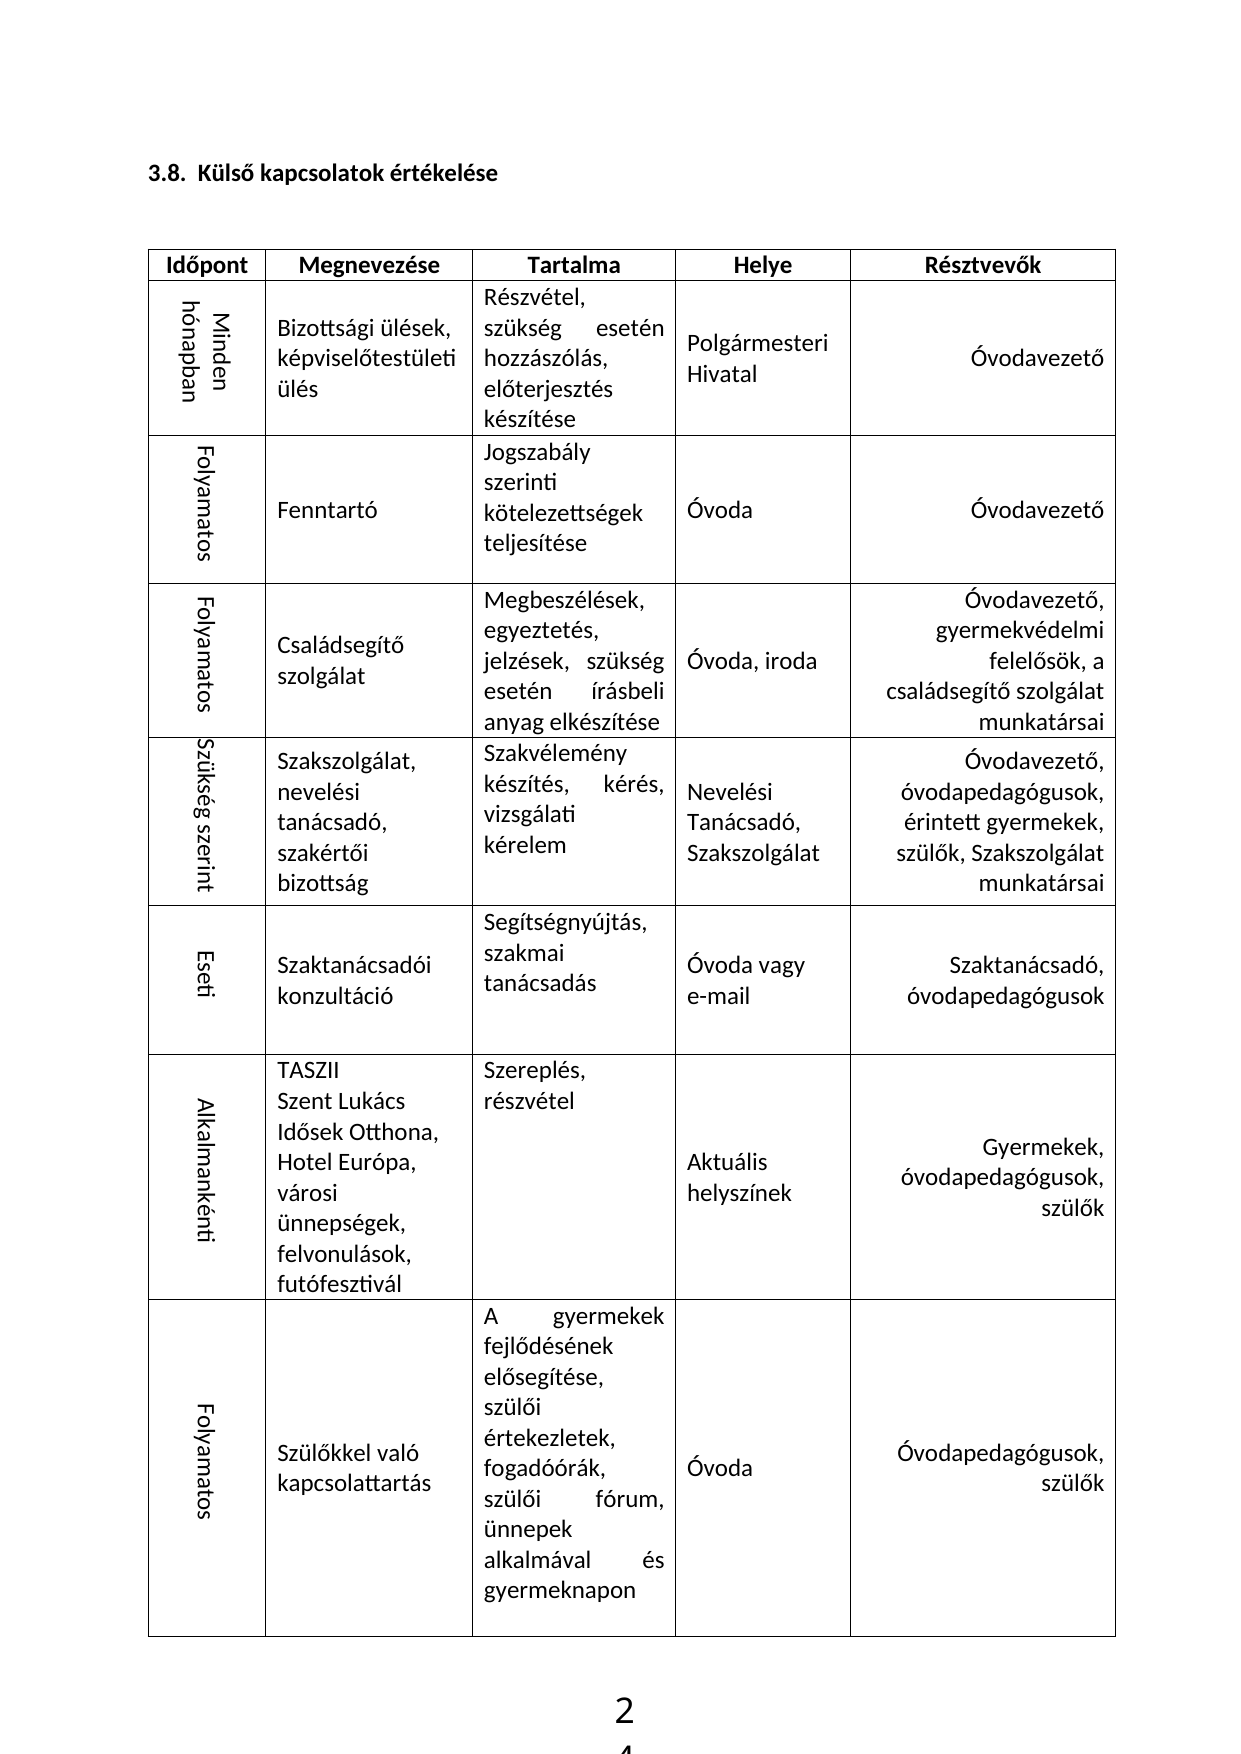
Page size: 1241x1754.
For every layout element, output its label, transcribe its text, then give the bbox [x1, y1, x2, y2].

table_cell A gyermekek fejlődésének elősegítése, szülői értekezletek, fogadóórák, szülői fórum, ünnepek alkalmával és gyermeknapon [473, 1300, 675, 1636]
table_header Helye [676, 250, 850, 280]
table_cell Eseti [149, 906, 265, 1053]
table_cell Gyermekek, óvodapedagógusok, szülők [851, 1055, 1115, 1299]
table_cell Szereplés, részvétel [473, 1055, 675, 1299]
table_cell Fenntartó [266, 436, 472, 583]
table_header Tartalma [473, 250, 675, 280]
table_cell TASZII Szent Lukács Idősek Otthona, Hotel Európa, városi ünnepségek, felvonulások, futófesztivál [266, 1055, 472, 1299]
table_cell Szakszolgálat, nevelési tanácsadó, szakértői bizottság [266, 738, 472, 905]
table_cell Óvodapedagógusok, szülők [851, 1300, 1115, 1636]
table_cell Óvoda [676, 1300, 850, 1636]
table_cell Részvétel, szükség esetén hozzászólás, előterjesztés készítése [473, 281, 675, 434]
table_cell Segítségnyújtás, szakmai tanácsadás [473, 906, 675, 1053]
table_cell Szakvélemény készítés, kérés, vizsgálati kérelem [473, 738, 675, 905]
table_cell Szaktanácsadói konzultáció [266, 906, 472, 1053]
table_cell Megbeszélések, egyeztetés, jelzések, szükség esetén írásbeli anyag elkészítése [473, 584, 675, 737]
text 3.8. Külső kapcsolatok értékelése [148, 157, 1093, 187]
table_cell Folyamatos [149, 584, 265, 737]
table_cell Bizottsági ülések, képviselőtestületi ülés [266, 281, 472, 434]
table_header Résztvevők [851, 250, 1115, 280]
table_header Megnevezése [266, 250, 472, 280]
table_cell Óvoda vagy e-mail [676, 906, 850, 1053]
table_cell Óvoda, iroda [676, 584, 850, 737]
table_cell Szülőkkel való kapcsolattartás [266, 1300, 472, 1636]
table_cell Nevelési Tanácsadó, Szakszolgálat [676, 738, 850, 905]
table_cell Polgármesteri Hivatal [676, 281, 850, 434]
table_cell Óvodavezető [851, 436, 1115, 583]
table_cell Óvoda [676, 436, 850, 583]
table_cell Óvodavezető [851, 281, 1115, 434]
table_cell Folyamatos [149, 1300, 265, 1636]
table_cell Minden hónapban [149, 281, 265, 434]
table_cell Szükség szerint [149, 738, 265, 905]
table_cell Alkalmankénti [149, 1055, 265, 1299]
table_cell Folyamatos [149, 436, 265, 583]
table_cell Aktuális helyszínek [676, 1055, 850, 1299]
table_cell Szaktanácsadó, óvodapedagógusok [851, 906, 1115, 1053]
table_cell Családsegítő szolgálat [266, 584, 472, 737]
table_cell Jogszabály szerinti kötelezettségek teljesítése [473, 436, 675, 583]
table_header Időpont [149, 250, 265, 280]
table_cell Óvodavezető, óvodapedagógusok, érintett gyermekek, szülők, Szakszolgálat munkatársai [851, 738, 1115, 905]
table_cell Óvodavezető, gyermekvédelmi felelősök, a családsegítő szolgálat munkatársai [851, 584, 1115, 737]
